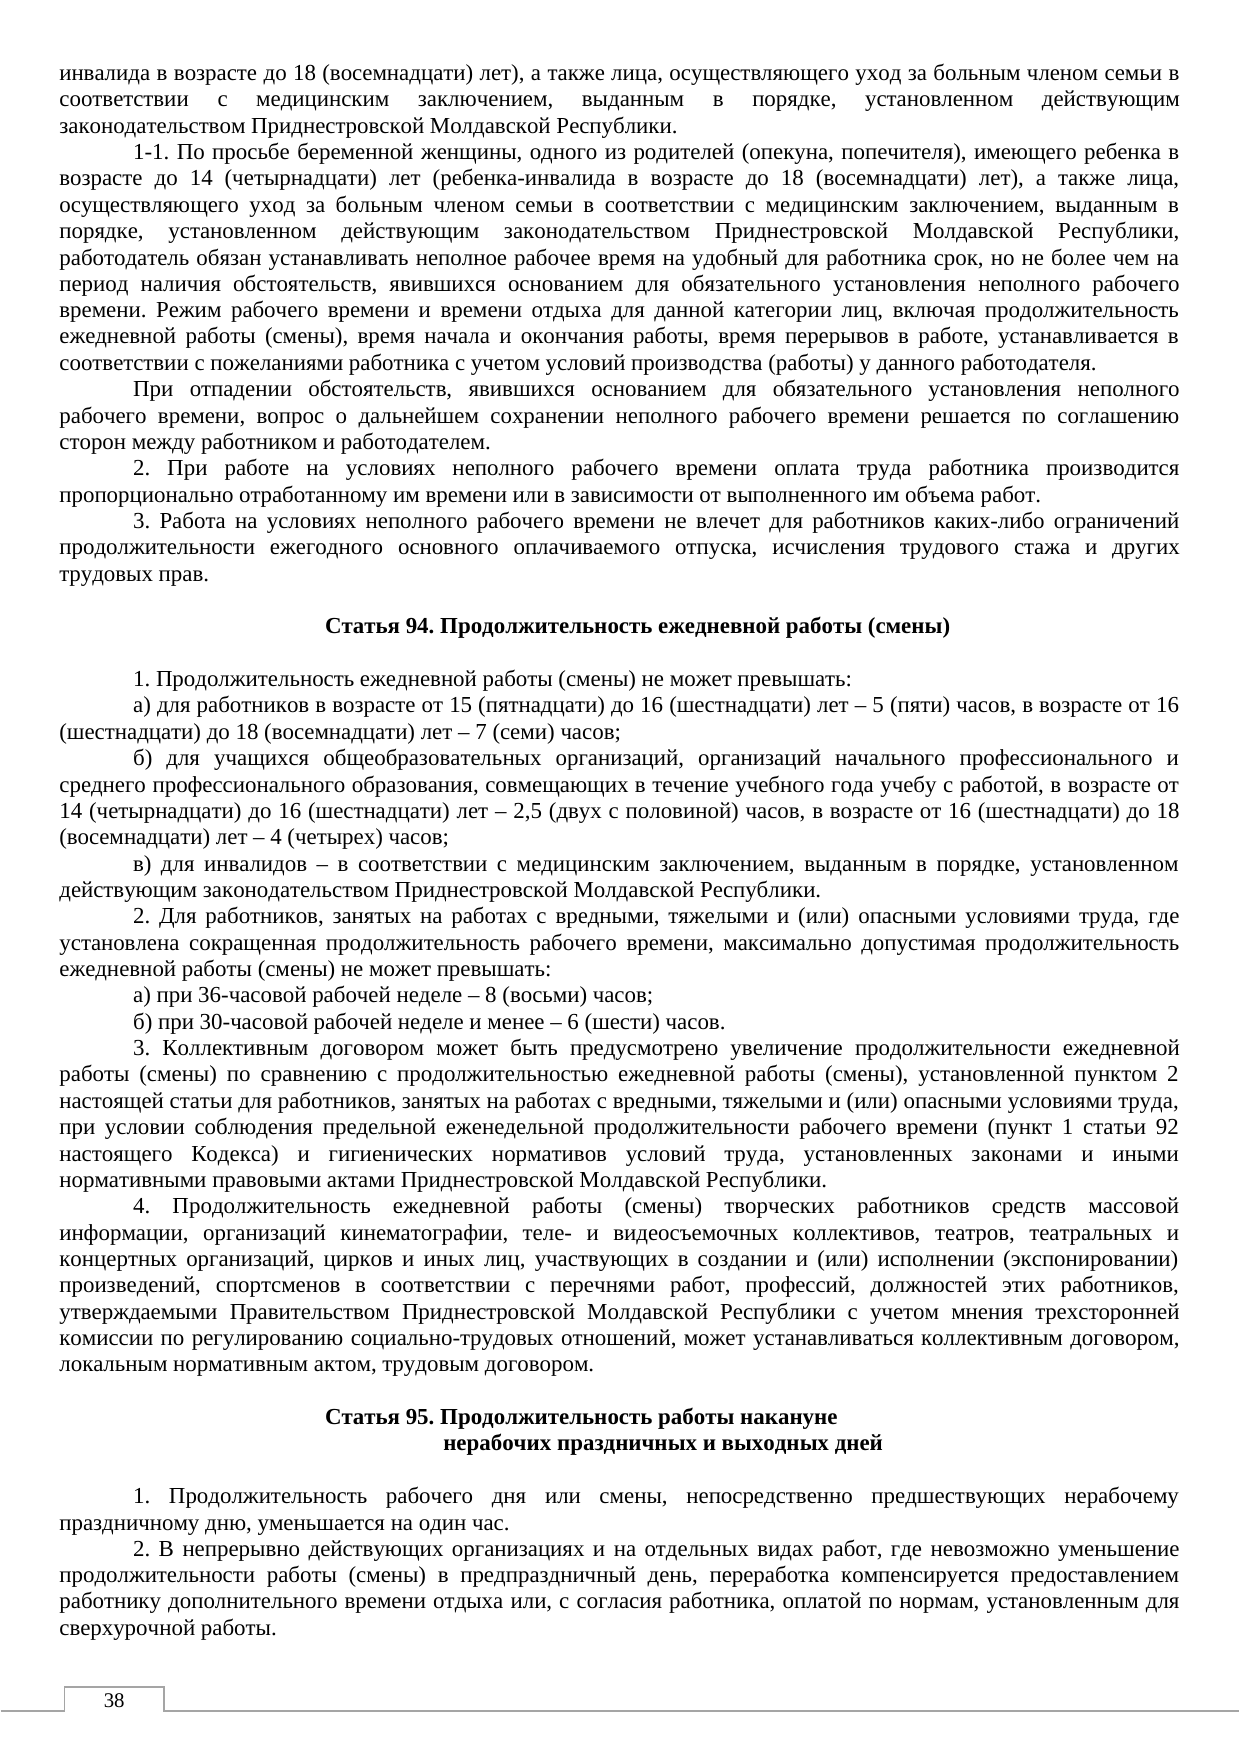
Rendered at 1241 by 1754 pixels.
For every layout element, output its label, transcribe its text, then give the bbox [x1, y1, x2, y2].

text Статья 95. Продолжительность работы накануне [325, 1403, 1181, 1429]
text 4. Продолжительность ежедневной работы (смены) творческих работников средств массовой информации, организаций кинематографии, теле- и видеосъемочных коллективов, театров, театральных и концертных организаций, цирков и иных лиц, участвующих в создании и (или) исполнении (экспонировании) произведений, спортсменов в соответствии с перечнями работ, профессий, должностей этих работников, утверждаемыми Правительством Приднестровской Молдавской Республики с учетом мнения трехсторонней комиссии по регулированию социально-трудовых отношений, может устанавливаться коллективным договором, локальным нормативным актом, трудовым договором. [59, 1192, 1181, 1377]
text 2. Для работников, занятых на работах с вредными, тяжелыми и (или) опасными условиями труда, где установлена сокращенная продолжительность рабочего времени, максимально допустимая продолжительность ежедневной работы (смены) не может превышать: [59, 902, 1181, 981]
text а) для работников в возрасте от 15 (пятнадцати) до 16 (шестнадцати) лет – 5 (пяти) часов, в возрасте от 16 (шестнадцати) до 18 (восемнадцати) лет – 7 (семи) часов; [59, 692, 1181, 744]
text б) для учащихся общеобразовательных организаций, организаций начального профессионального и среднего профессионального образования, совмещающих в течение учебного года учебу с работой, в возрасте от 14 (четырнадцати) до 16 (шестнадцати) лет – 2,5 (двух с половиной) часов, в возрасте от 16 (шестнадцати) до 18 (восемнадцати) лет – 4 (четырех) часов; [59, 744, 1181, 850]
text нерабочих праздничных и выходных дней [325, 1429, 1181, 1456]
text а) при 36-часовой рабочей неделе – 8 (восьми) часов; [59, 981, 1181, 1008]
text Статья 94. Продолжительность ежедневной работы (смены) [325, 612, 1181, 639]
text При отпадении обстоятельств, явившихся основанием для обязательного установления неполного рабочего времени, вопрос о дальнейшем сохранении неполного рабочего времени решается по соглашению сторон между работником и работодателем. [59, 375, 1181, 454]
text б) при 30-часовой рабочей неделе и менее – 6 (шести) часов. [59, 1008, 1181, 1034]
text 3. Коллективным договором может быть предусмотрено увеличение продолжительности ежедневной работы (смены) по сравнению с продолжительностью ежедневной работы (смены), установленной пунктом 2 настоящей статьи для работников, занятых на работах с вредными, тяжелыми и (или) опасными условиями труда, при условии соблюдения предельной еженедельной продолжительности рабочего времени (пункт 1 статьи 92 настоящего Кодекса) и гигиенических нормативов условий труда, установленных законами и иными нормативными правовыми актами Приднестровской Молдавской Республики. [59, 1034, 1181, 1192]
text 2. При работе на условиях неполного рабочего времени оплата труда работника производится пропорционально отработанному им времени или в зависимости от выполненного им объема работ. [59, 454, 1181, 507]
text 1. Продолжительность ежедневной работы (смены) не может превышать: [59, 665, 1181, 692]
text в) для инвалидов – в соответствии с медицинским заключением, выданным в порядке, установленном действующим законодательством Приднестровской Молдавской Республики. [59, 850, 1181, 902]
text 3. Работа на условиях неполного рабочего времени не влечет для работников каких-либо ограничений продолжительности ежегодного основного оплачиваемого отпуска, исчисления трудового стажа и других трудовых прав. [59, 507, 1181, 586]
text 1. Продолжительность рабочего дня или смены, непосредственно предшествующих нерабочему праздничному дню, уменьшается на один час. [59, 1482, 1181, 1535]
text 1-1. По просьбе беременной женщины, одного из родителей (опекуна, попечителя), имеющего ребенка в возрасте до 14 (четырнадцати) лет (ребенка-инвалида в возрасте до 18 (восемнадцати) лет), а также лица, осуществляющего уход за больным членом семьи в соответствии с медицинским заключением, выданным в порядке, установленном действующим законодательством Приднестровской Молдавской Республики, работодатель обязан устанавливать неполное рабочее время на удобный для работника срок, но не более чем на период наличия обстоятельств, явившихся основанием для обязательного установления неполного рабочего времени. Режим рабочего времени и времени отдыха для данной категории лиц, включая продолжительность ежедневной работы (смены), время начала и окончания работы, время перерывов в работе, устанавливается в соответствии с пожеланиями работника с учетом условий производства (работы) у данного работодателя. [59, 138, 1181, 375]
text 2. В непрерывно действующих организациях и на отдельных видах работ, где невозможно уменьшение продолжительности работы (смены) в предпраздничный день, переработка компенсируется предоставлением работнику дополнительного времени отдыха или, с согласия работника, оплатой по нормам, установленным для сверхурочной работы. [59, 1535, 1181, 1640]
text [59, 59, 1181, 138]
